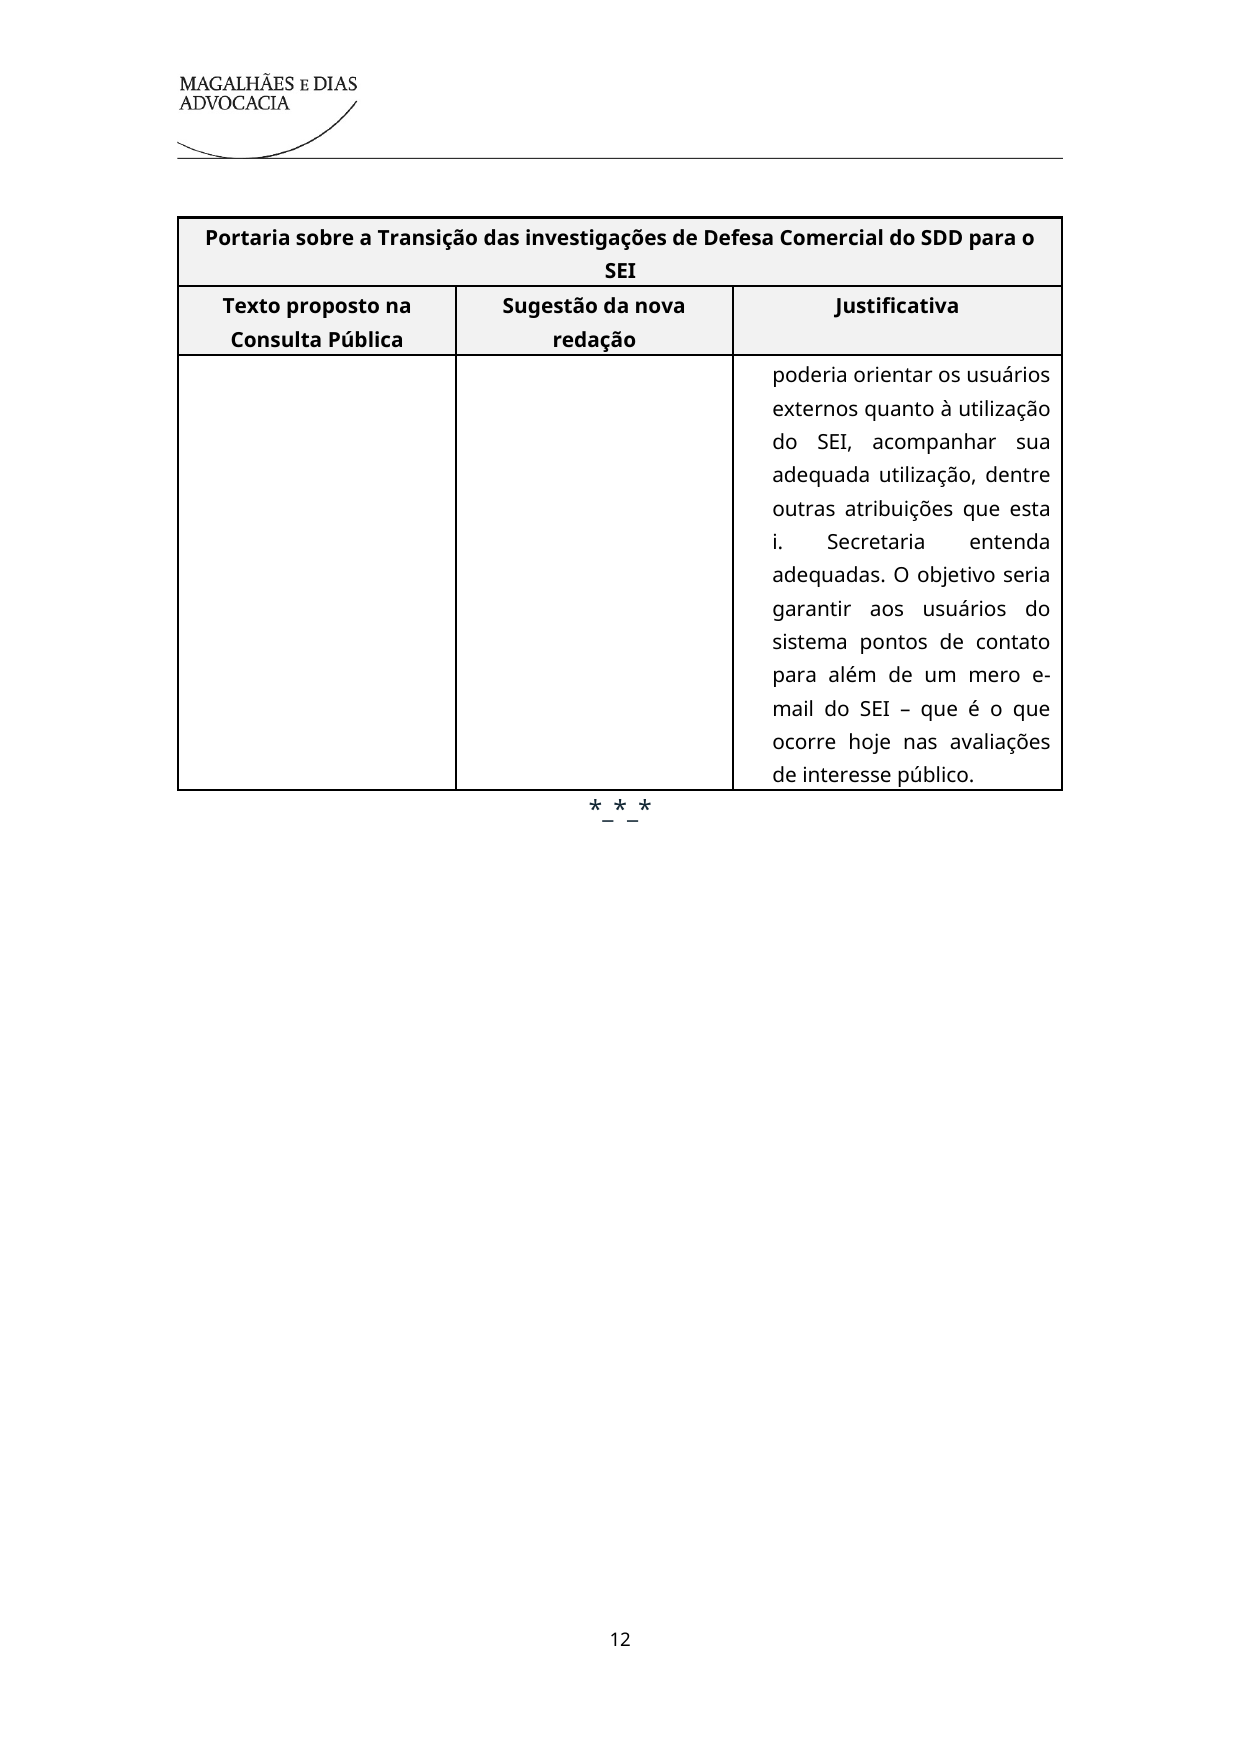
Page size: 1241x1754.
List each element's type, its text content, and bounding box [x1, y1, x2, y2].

table_cell Sugestão da nova redação [457, 287, 732, 354]
table_header Portaria sobre a Transição das investigações de Defesa Comercial do SDD para o SEI [179, 219, 1061, 285]
table_cell Justificativa [734, 287, 1061, 354]
picture [177, 73, 1063, 159]
table_cell - [457, 356, 732, 789]
table_cell - [179, 356, 455, 789]
text *_*_* [177, 791, 1063, 825]
table_cell Texto proposto na Consulta Pública [179, 287, 455, 354]
